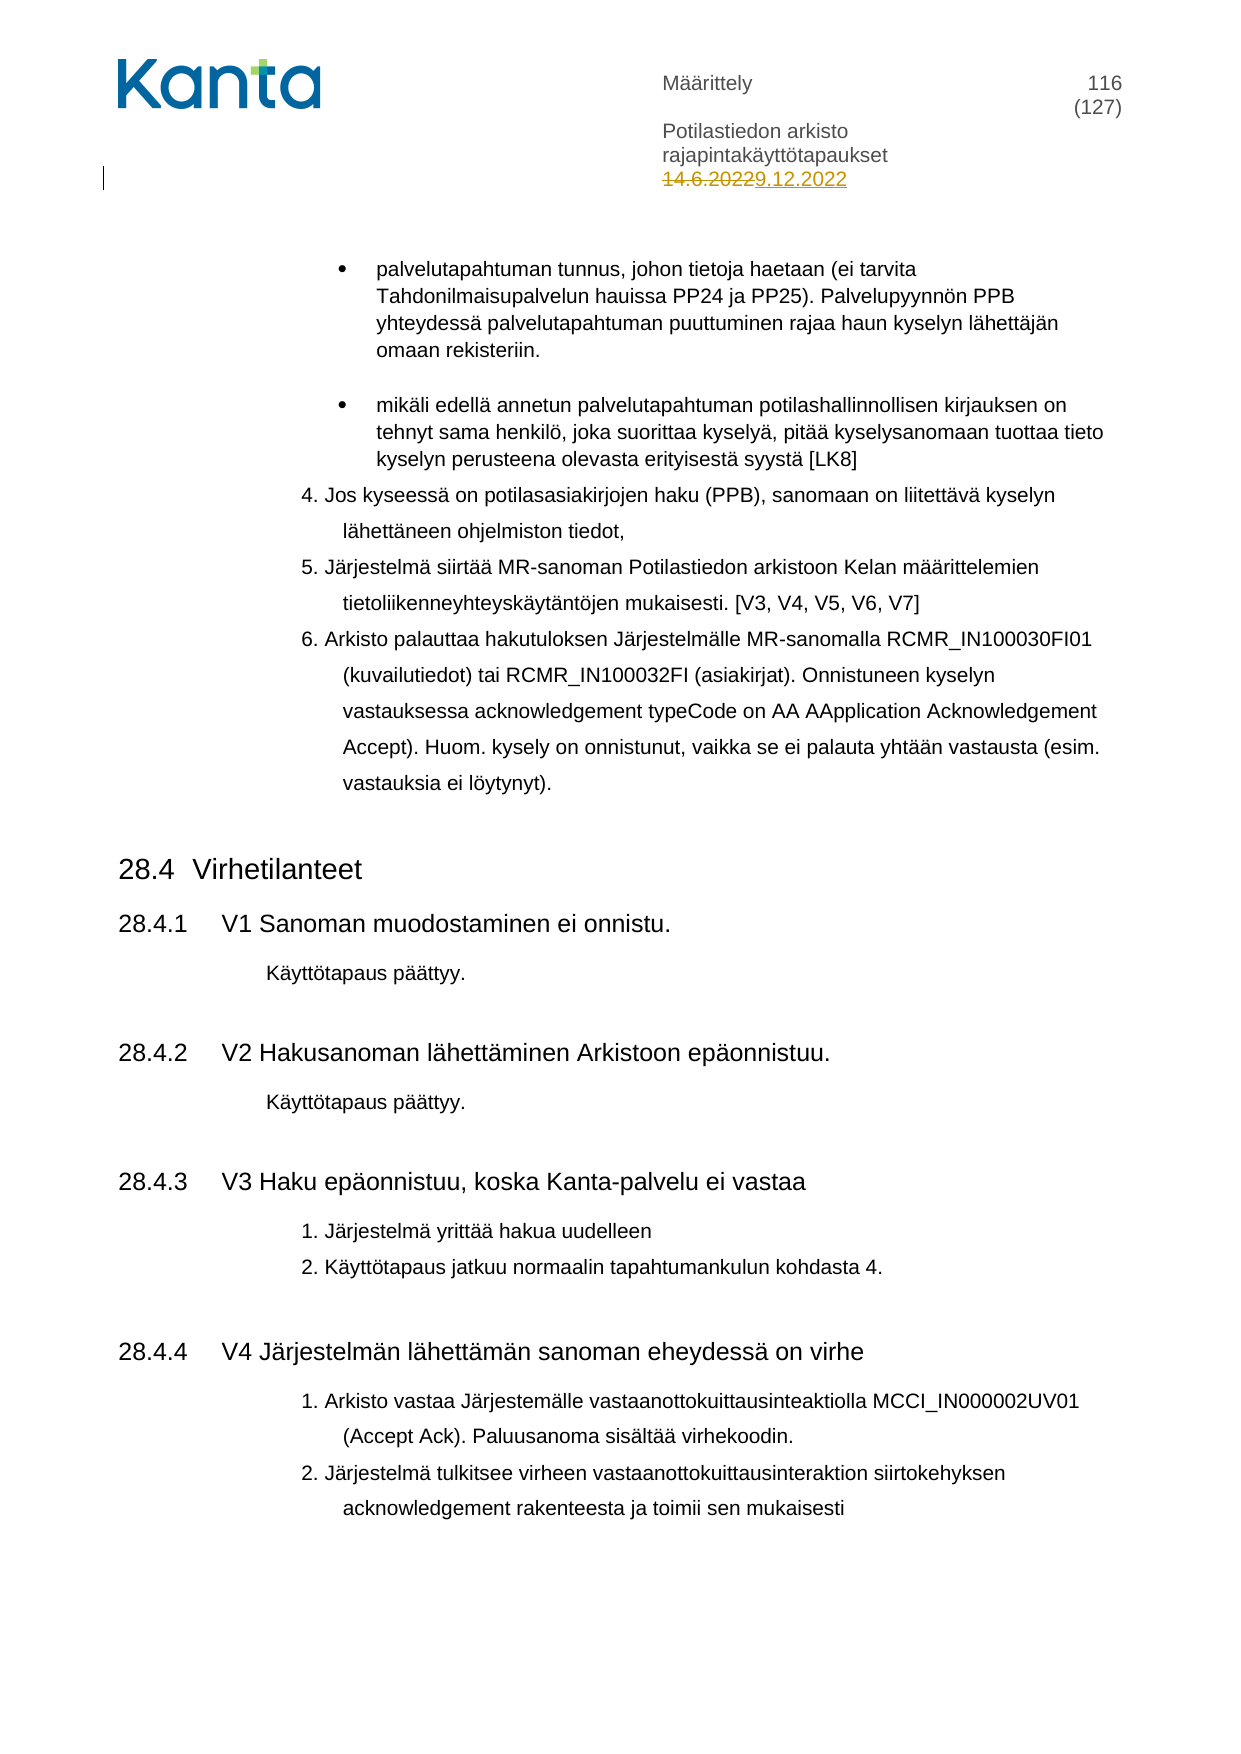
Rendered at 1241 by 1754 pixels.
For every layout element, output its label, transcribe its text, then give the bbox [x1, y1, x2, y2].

list Arkisto palauttaa hakutuloksen Järjestelmälle MR-sanomalla RCMR_IN100030FI01 (kuvailutiedot) tai RCMR_IN100032FI (asiakirjat). Onnistuneen kyselyn vastauksessa acknowledgement typeCode on AA AApplication Acknowledgement Accept). Huom. kysely on onnistunut, vaikka se ei palauta yhtään vastausta (esim. vastauksia ei löytynyt). [301, 627, 1122, 794]
text Käyttötapaus päättyy. [266, 1090, 1122, 1114]
list Järjestelmä yrittää hakua uudelleen [301, 1219, 1122, 1243]
subtitle V2 Hakusanoman lähettäminen Arkistoon epäonnistuu. [118, 1038, 1122, 1067]
list Järjestelmä siirtää MR-sanoman Potilastiedon arkistoon Kelan määrittelemien tietoliikenneyhteyskäytäntöjen mukaisesti. [V3, V4, V5, V6, V7] [301, 555, 1122, 615]
list Arkisto vastaa Järjestemälle vastaanottokuittausinteaktiolla MCCI_IN000002UV01 (Accept Ack). Paluusanoma sisältää virhekoodin. [301, 1388, 1122, 1448]
subtitle V1 Sanoman muodostaminen ei onnistu. [118, 909, 1122, 938]
subtitle V3 Haku epäonnistuu, koska Kanta-palvelu ei vastaa [118, 1167, 1122, 1196]
list mikäli edellä annetun palvelutapahtuman potilashallinnollisen kirjauksen on tehnyt sama henkilö, joka suorittaa kyselyä, pitää kyselysanomaan tuottaa tieto kyselyn perusteena olevasta erityisestä syystä [LK8] [339, 389, 1122, 471]
list Jos kyseessä on potilasasiakirjojen haku (PPB), sanomaan on liitettävä kyselyn lähettäneen ohjelmiston tiedot, [301, 483, 1122, 543]
subtitle Virhetilanteet [118, 852, 1122, 886]
subtitle V4 Järjestelmän lähettämän sanoman eheydessä on virhe [118, 1337, 1122, 1366]
list palvelutapahtuman tunnus, johon tietoja haetaan (ei tarvita Tahdonilmaisupalvelun hauissa PP24 ja PP25). Palvelupyynnön PPB yhteydessä palvelutapahtuman puuttuminen rajaa haun kyselyn lähettäjän omaan rekisteriin. [339, 254, 1122, 362]
text Käyttötapaus päättyy. [266, 961, 1122, 984]
picture [118, 59, 321, 109]
list Käyttötapaus jatkuu normaalin tapahtumankulun kohdasta 4. [301, 1255, 1122, 1279]
list Järjestelmä tulkitsee virheen vastaanottokuittausinteraktion siirtokehyksen acknowledgement rakenteesta ja toimii sen mukaisesti [301, 1460, 1122, 1520]
